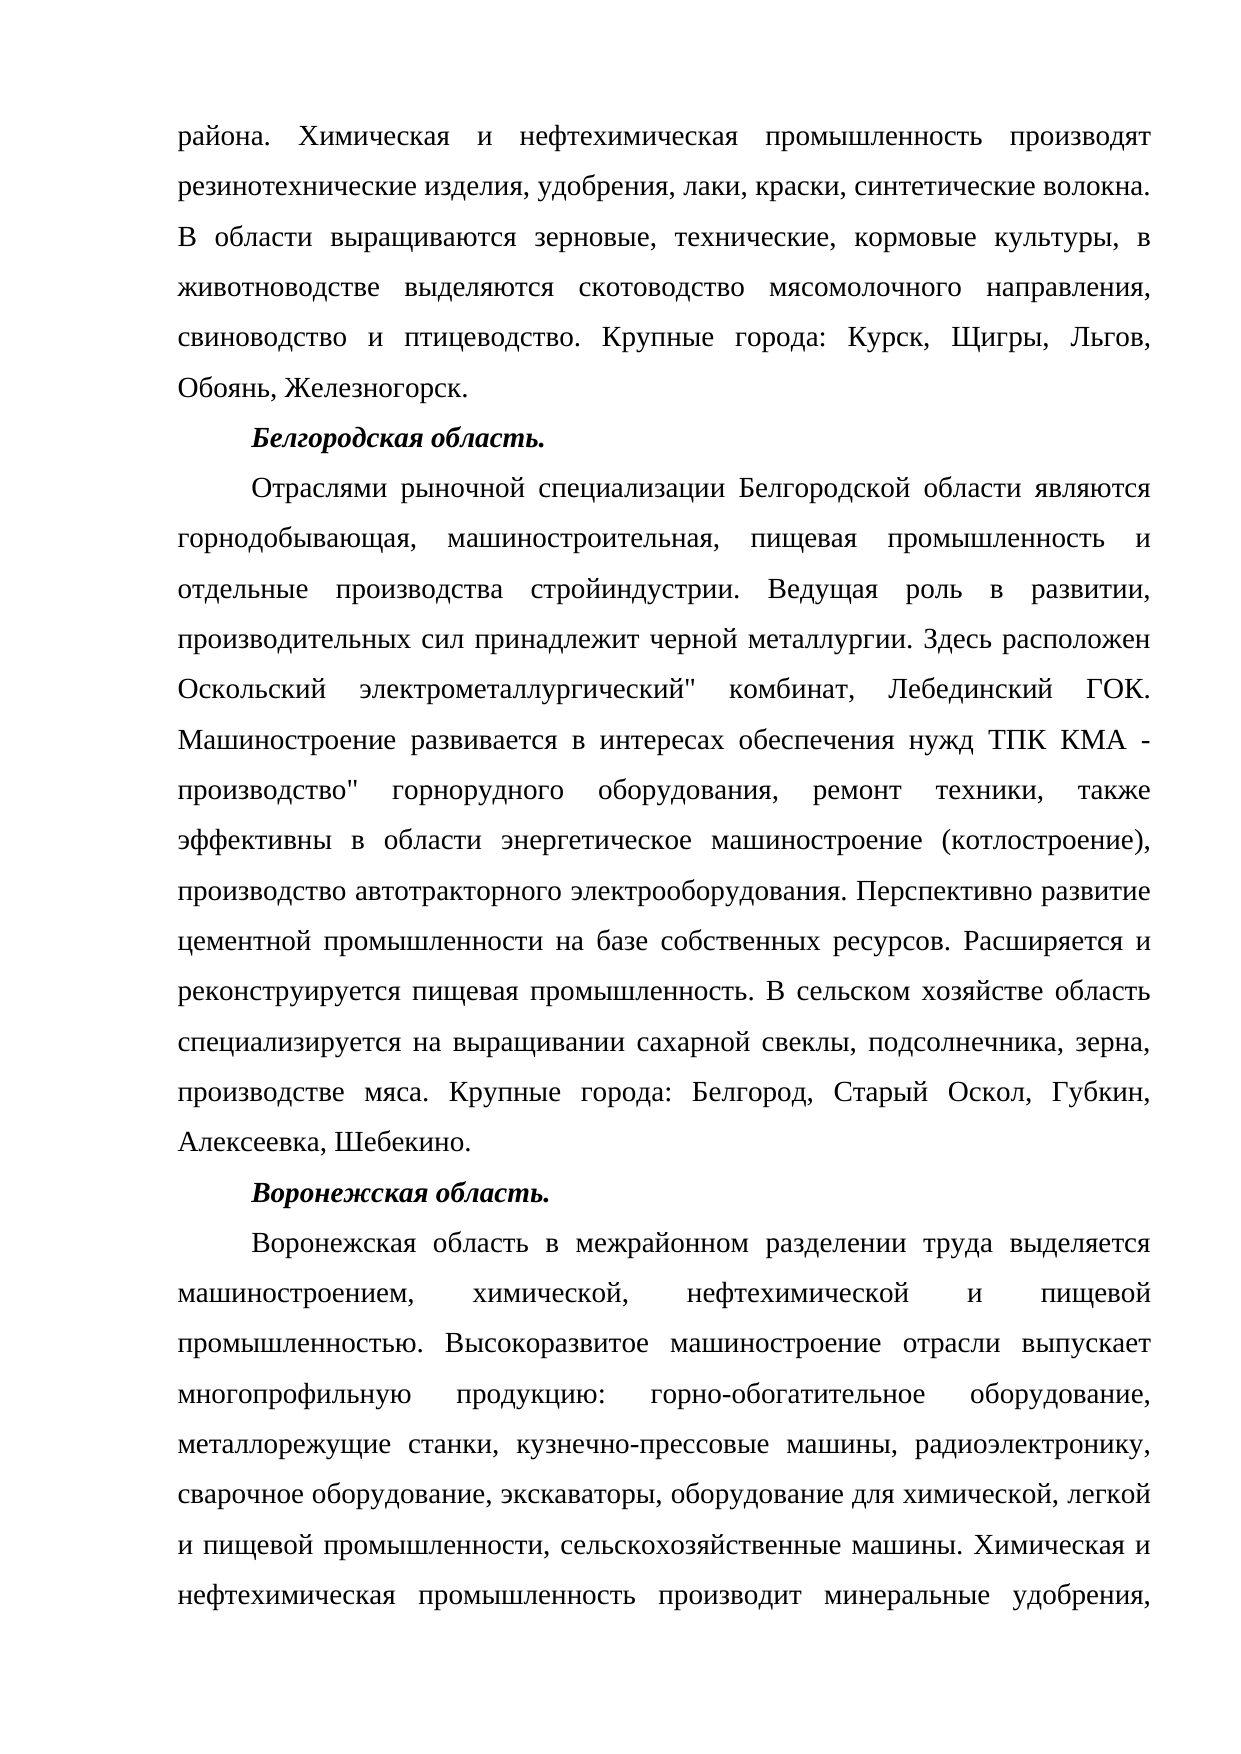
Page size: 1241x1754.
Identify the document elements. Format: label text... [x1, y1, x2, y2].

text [177, 1225, 1152, 1611]
text Белгородская область. [177, 420, 1152, 453]
text Отраслями рыночной специализации Белгородской области являются горнодобывающая, машиностроительная, пищевая промышленность и отдельные производства стройиндустрии. Ведущая роль в развитии, производительных сил принадлежит черной металлургии. Здесь расположен Оскольский электрометаллургический" комбинат, Лебединский ГОК. Машиностроение развивается в интересах обеспечения нужд ТПК КМА - производство" горнорудного оборудования, ремонт техники, также эффективны в области энергетическое машиностроение (котлостроение), производство автотракторного электрооборудования. Перспективно развитие цементной промышленности на базе собственных ресурсов. Расширяется и реконструируется пищевая промышленность. В сельском хозяйстве область специализируется на выращивании сахарной свеклы, подсолнечника, зерна, производстве мяса. Крупные города: Белгород, Старый Оскол, Губкин, Алексеевка, Шебекино. [177, 470, 1152, 1158]
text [177, 118, 1152, 403]
text Воронежская область. [177, 1175, 1152, 1208]
